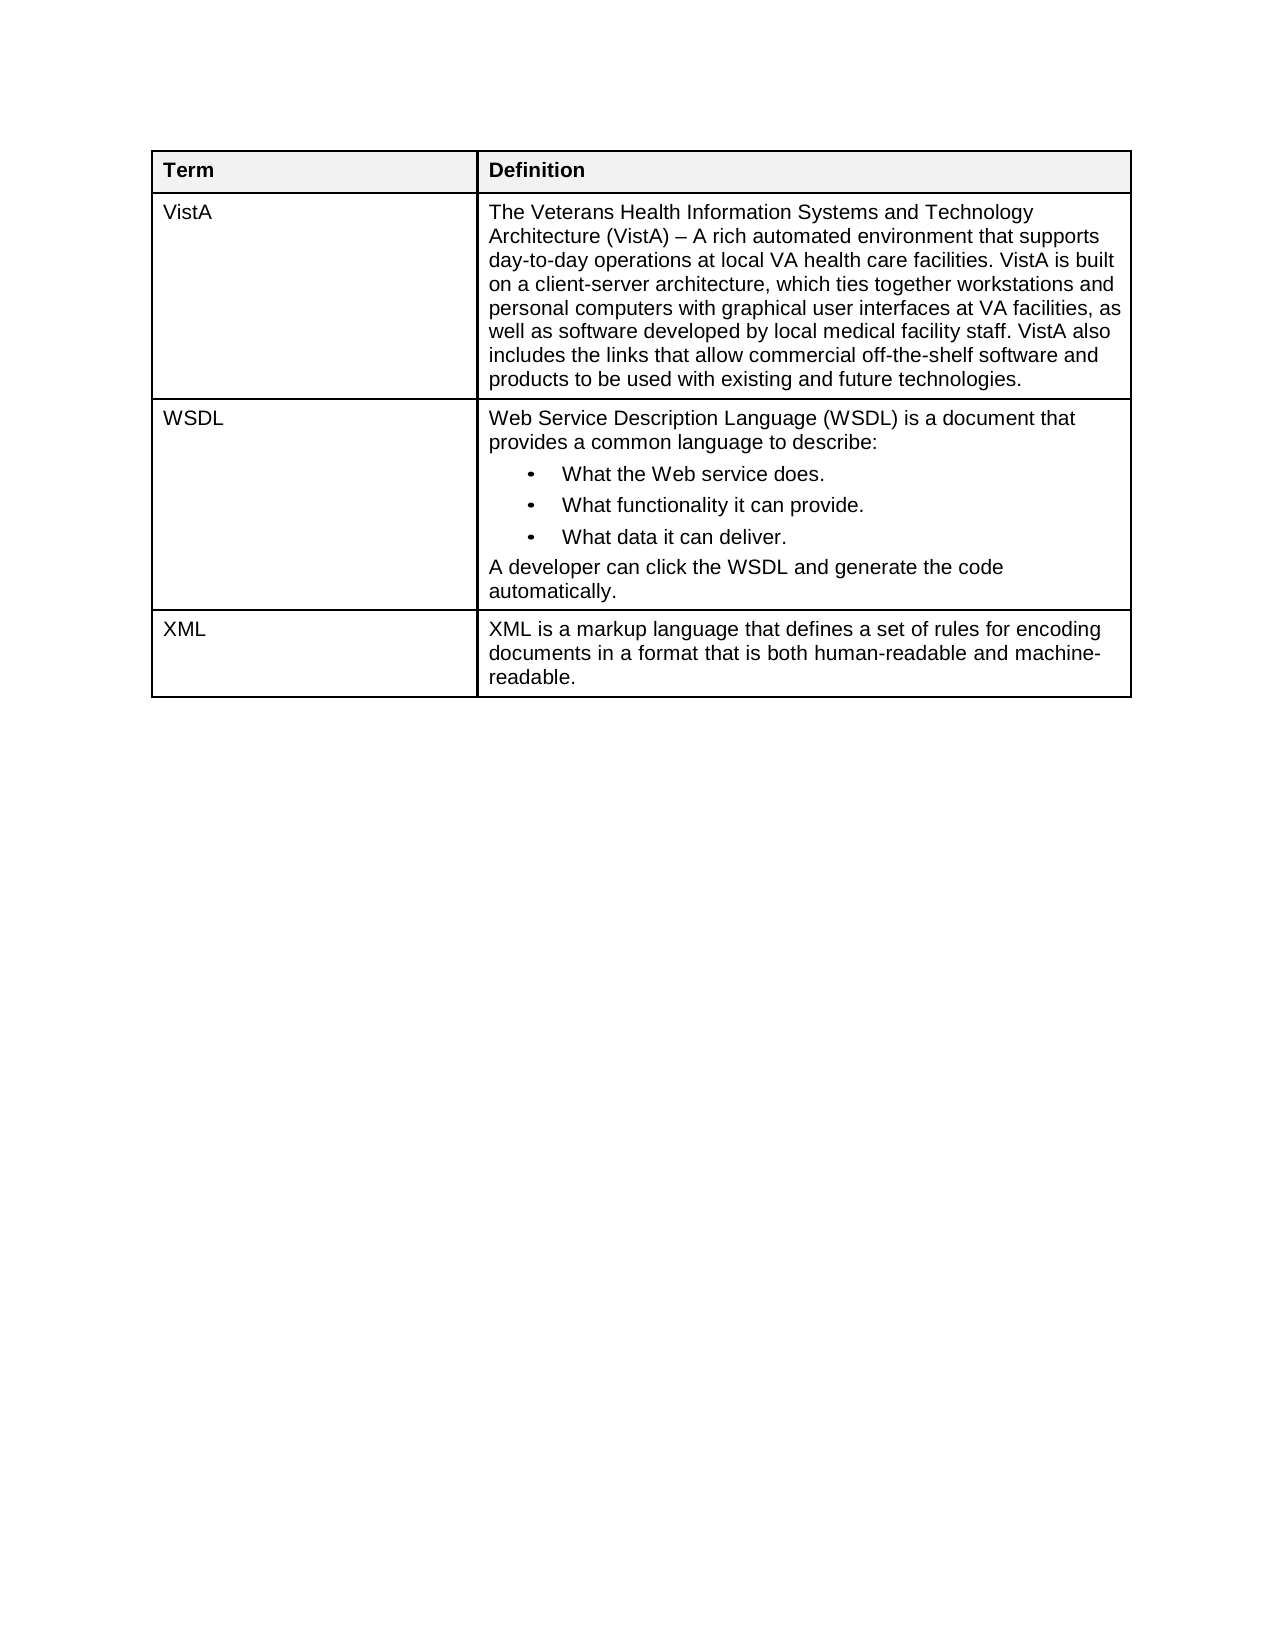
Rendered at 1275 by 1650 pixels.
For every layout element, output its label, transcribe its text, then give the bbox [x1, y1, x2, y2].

table_cell WSDL [153, 400, 476, 609]
table_cell VistA [153, 194, 476, 398]
table_cell XML is a markup language that defines a set of rules for encoding documents in a format that is both human-readable and machine- readable. [479, 611, 1130, 696]
table_header Definition [479, 152, 1130, 192]
table_header Term [153, 152, 476, 192]
table_cell The Veterans Health Information Systems and Technology Architecture (VistA) – A rich automated environment that supports day-to-day operations at local VA health care facilities. VistA is built on a client-server architecture, which ties together workstations and personal computers with graphical user interfaces at VA facilities, as well as software developed by local medical facility staff. VistA also includes the links that allow commercial off-the-shelf software and products to be used with existing and future technologies. [479, 194, 1130, 398]
table_cell XML [153, 611, 476, 696]
table_cell Web Service Description Language (WSDL) is a document that provides a common language to describe: • What the Web service does. • What functionality it can provide. • What data it can deliver. A developer can click the WSDL and generate the code automatically. [479, 400, 1130, 609]
